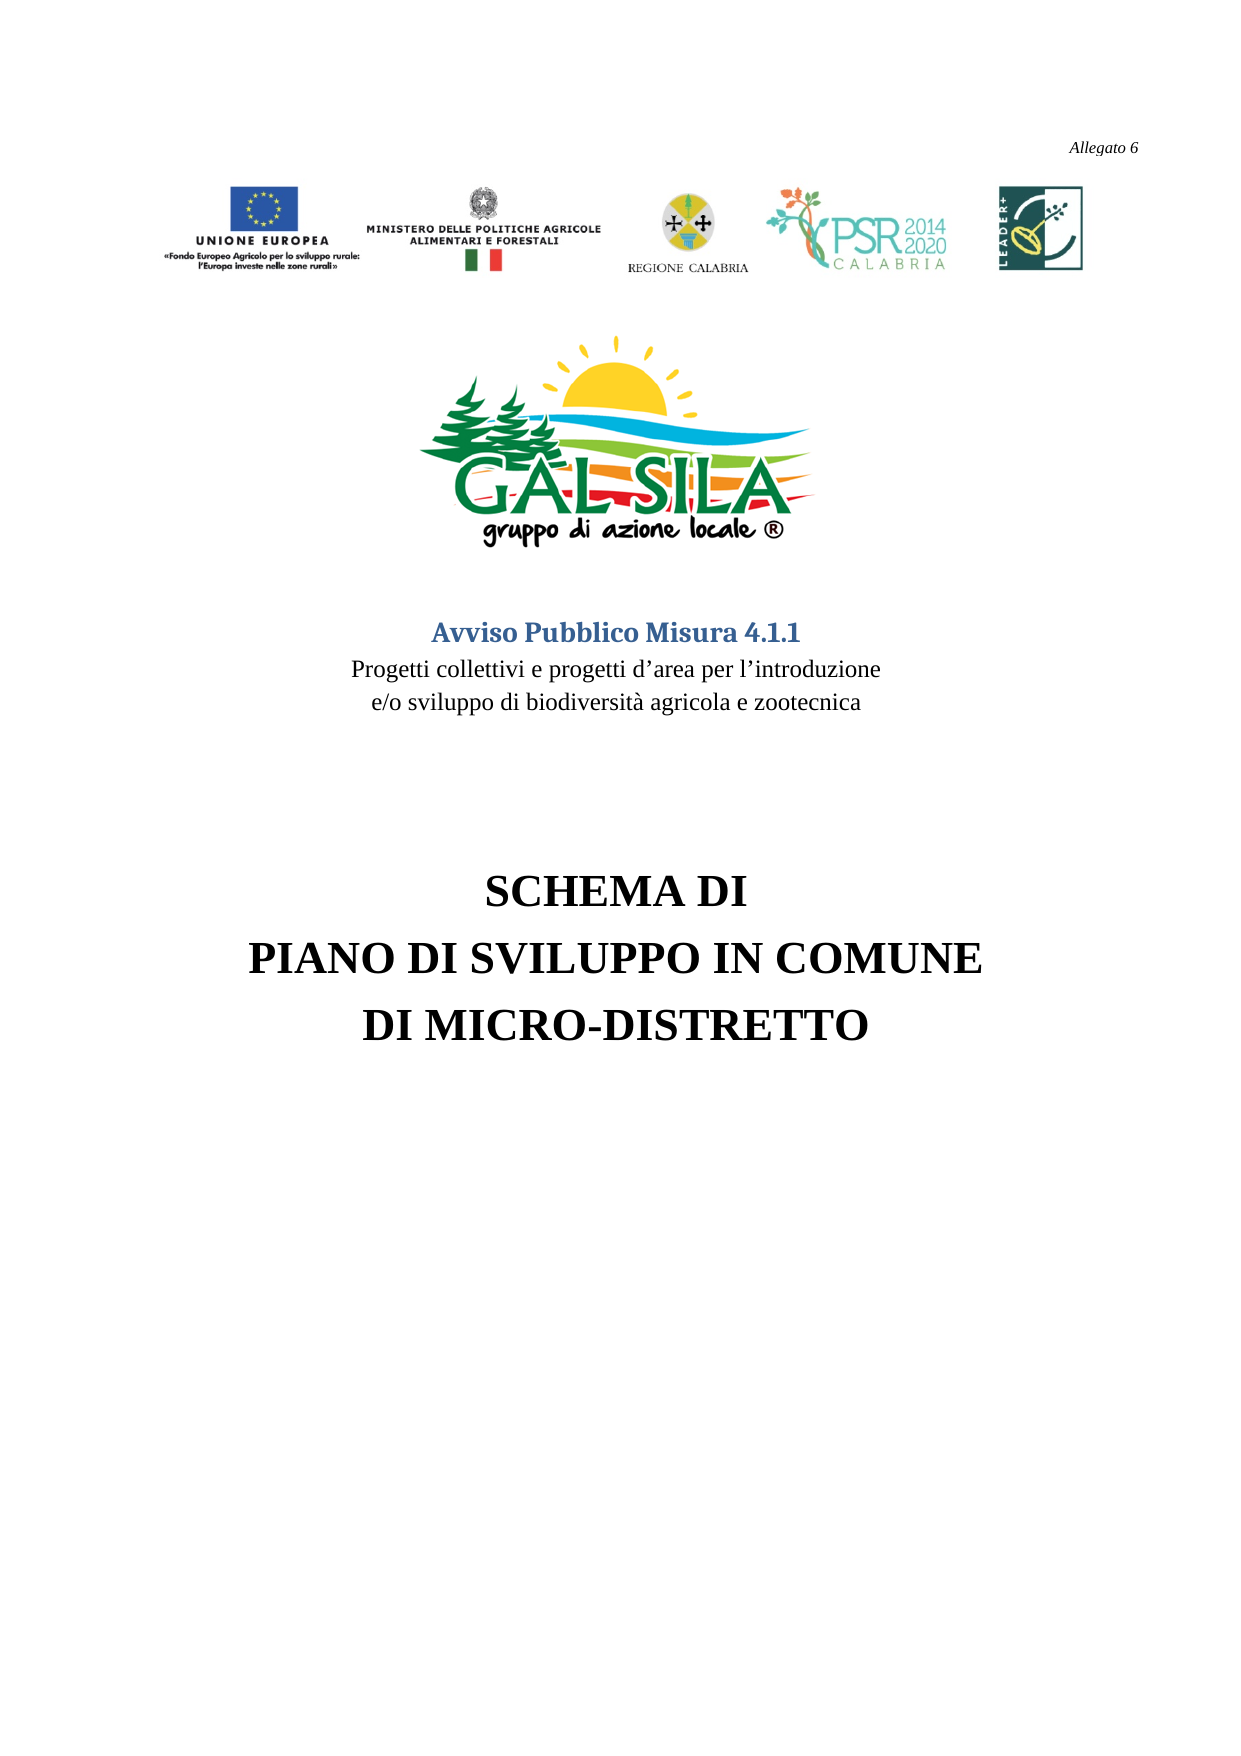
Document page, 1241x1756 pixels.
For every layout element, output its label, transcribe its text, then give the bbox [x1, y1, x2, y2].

subtitle e/o sviluppo di biodiversità agricola e zootecnica [121, 687, 1111, 716]
picture [414, 328, 818, 552]
text DI MICRO-DISTRETTO [121, 987, 1111, 1053]
text SCHEMA DI [121, 853, 1111, 920]
picture [121, 156, 1125, 306]
subtitle Progetti collettivi e progetti d’area per l’introduzione [121, 654, 1111, 683]
text Allegato 6 [121, 137, 1138, 157]
text PIANO DI SVILUPPO IN COMUNE [121, 920, 1111, 987]
subtitle Avviso Pubblico Misura 4.1.1 [121, 616, 1111, 650]
